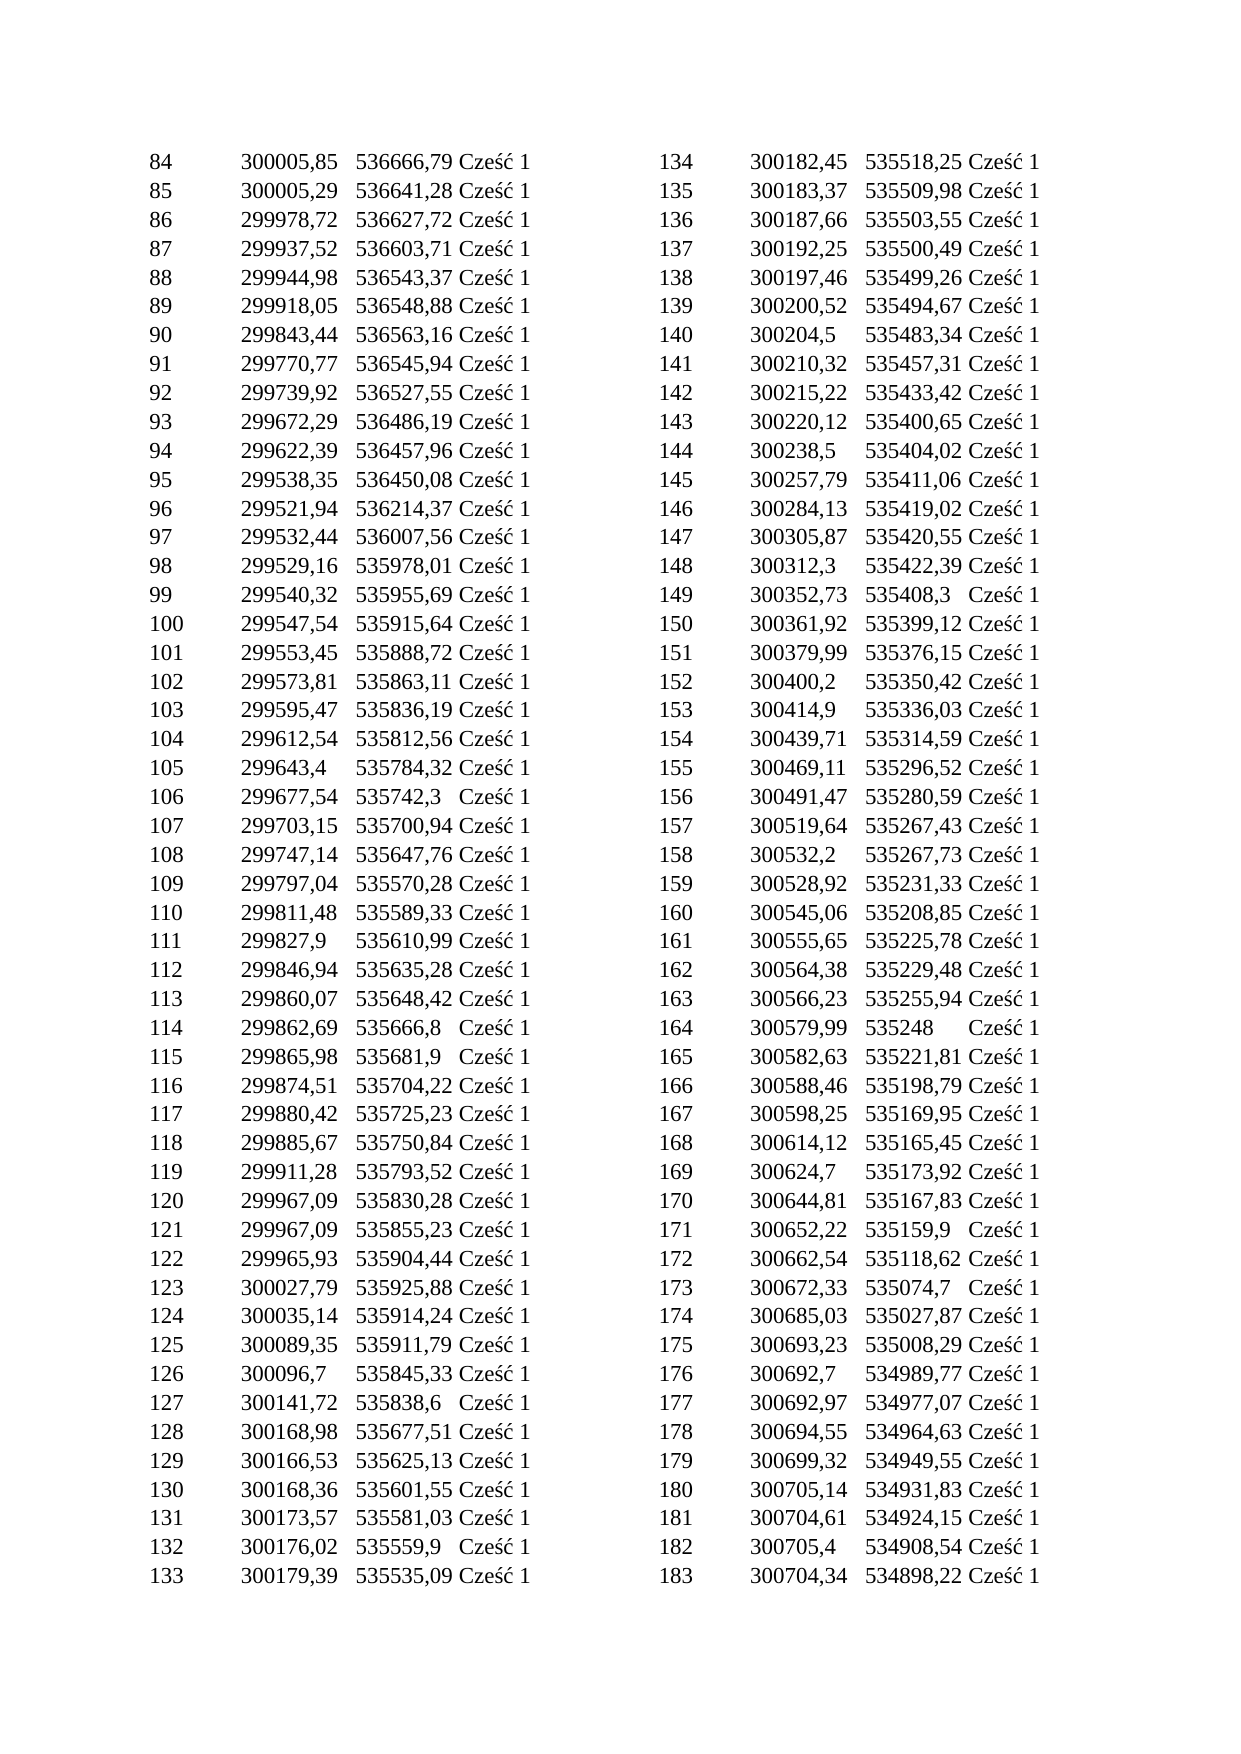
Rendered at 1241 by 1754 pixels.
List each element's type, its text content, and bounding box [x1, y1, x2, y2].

table_cell 151 [657, 638, 748, 667]
table_cell 535198,79 [863, 1071, 967, 1100]
table_cell Cześć 1 [967, 1013, 1114, 1042]
table_cell 300644,81 [749, 1186, 863, 1215]
table_cell 535296,52 [863, 754, 967, 782]
table_cell 137 [657, 234, 748, 263]
table_cell Cześć 1 [967, 956, 1114, 984]
table_cell 300519,64 [749, 811, 863, 840]
table_cell Cześć 1 [457, 580, 605, 609]
table_cell 300614,12 [749, 1129, 863, 1157]
table_cell 535376,15 [863, 638, 967, 667]
table_cell 300210,32 [749, 350, 863, 378]
table_cell 536543,37 [354, 263, 457, 292]
table_cell 162 [657, 956, 748, 984]
table_cell 299529,16 [239, 552, 354, 580]
table_cell 90 [148, 321, 239, 349]
table_cell Cześć 1 [967, 1302, 1114, 1331]
table_cell 113 [148, 984, 239, 1013]
table_cell 300141,72 [239, 1388, 354, 1417]
table_cell 300704,34 [749, 1561, 863, 1590]
table_cell 535677,51 [354, 1417, 457, 1446]
table_cell Cześć 1 [967, 1360, 1114, 1388]
table_cell 147 [657, 523, 748, 552]
table_cell 300588,46 [749, 1071, 863, 1100]
table_cell Cześć 1 [967, 1504, 1114, 1533]
table_cell 159 [657, 869, 748, 898]
table_cell 300545,06 [749, 898, 863, 927]
table_cell 117 [148, 1100, 239, 1129]
table_cell 300414,9 [749, 696, 863, 725]
table_cell 300694,55 [749, 1417, 863, 1446]
table_cell 300215,22 [749, 379, 863, 407]
table_cell Cześć 1 [457, 494, 605, 523]
table_cell 300532,2 [749, 840, 863, 869]
table_cell 299540,32 [239, 580, 354, 609]
table_cell 125 [148, 1331, 239, 1359]
table_cell 535400,65 [863, 407, 967, 436]
table_cell 175 [657, 1331, 748, 1359]
table_cell 300598,25 [749, 1100, 863, 1129]
table_cell Cześć 1 [457, 1360, 605, 1388]
table_cell Cześć 1 [967, 1129, 1114, 1157]
table_cell Cześć 1 [457, 840, 605, 869]
table_cell 300469,11 [749, 754, 863, 782]
table_cell 535419,02 [863, 494, 967, 523]
table_cell 535845,33 [354, 1360, 457, 1388]
table_cell 300692,7 [749, 1360, 863, 1388]
table_cell 84 [148, 148, 239, 176]
table_cell 300692,97 [749, 1388, 863, 1417]
table_cell 172 [657, 1244, 748, 1273]
table_cell 535255,94 [863, 984, 967, 1013]
table_cell 135 [657, 176, 748, 205]
table_cell 299865,98 [239, 1042, 354, 1071]
table_cell Cześć 1 [967, 1388, 1114, 1417]
table_cell 535500,49 [863, 234, 967, 263]
table_cell Cześć 1 [967, 1215, 1114, 1244]
table_cell 299532,44 [239, 523, 354, 552]
table_cell 534931,83 [863, 1475, 967, 1504]
table_cell Cześć 1 [457, 1244, 605, 1273]
table_cell Cześć 1 [967, 552, 1114, 580]
table_cell Cześć 1 [457, 465, 605, 494]
table_cell 95 [148, 465, 239, 494]
table_cell Cześć 1 [967, 205, 1114, 234]
table_cell Cześć 1 [967, 725, 1114, 753]
table_cell 299967,09 [239, 1215, 354, 1244]
table_cell 300312,3 [749, 552, 863, 580]
table_cell Cześć 1 [967, 350, 1114, 378]
table_cell 299944,98 [239, 263, 354, 292]
table_cell Cześć 1 [457, 1158, 605, 1186]
table_cell 142 [657, 379, 748, 407]
table_cell Cześć 1 [457, 1071, 605, 1100]
table_cell 299827,9 [239, 927, 354, 956]
table_cell 161 [657, 927, 748, 956]
table_cell 300027,79 [239, 1273, 354, 1302]
table_cell 168 [657, 1129, 748, 1157]
table_cell 535433,42 [863, 379, 967, 407]
table_cell 535267,43 [863, 811, 967, 840]
table_cell Cześć 1 [457, 1273, 605, 1302]
table_cell 299937,52 [239, 234, 354, 263]
table_cell Cześć 1 [457, 638, 605, 667]
table_cell 535267,73 [863, 840, 967, 869]
table_cell 158 [657, 840, 748, 869]
table_cell Cześć 1 [457, 869, 605, 898]
table_cell 299573,81 [239, 667, 354, 696]
table_cell Cześć 1 [967, 811, 1114, 840]
table_cell 100 [148, 609, 239, 638]
table_cell 535008,29 [863, 1331, 967, 1359]
table_cell Cześć 1 [967, 1561, 1114, 1590]
table_cell Cześć 1 [967, 1100, 1114, 1129]
table_cell Cześć 1 [967, 609, 1114, 638]
table_cell 535231,33 [863, 869, 967, 898]
table_cell 109 [148, 869, 239, 898]
table_cell 535784,32 [354, 754, 457, 782]
table_cell Cześć 1 [457, 263, 605, 292]
table_cell 535494,67 [863, 292, 967, 321]
table_cell Cześć 1 [967, 148, 1114, 176]
table_cell Cześć 1 [457, 234, 605, 263]
table_cell 107 [148, 811, 239, 840]
table_cell 299843,44 [239, 321, 354, 349]
table_cell 535666,8 [354, 1013, 457, 1042]
table_cell 299967,09 [239, 1186, 354, 1215]
table_cell 535457,31 [863, 350, 967, 378]
table_cell 94 [148, 436, 239, 465]
table_cell 166 [657, 1071, 748, 1100]
table_cell 163 [657, 984, 748, 1013]
table_cell 536457,96 [354, 436, 457, 465]
table_cell 536563,16 [354, 321, 457, 349]
table_cell 300284,13 [749, 494, 863, 523]
table_cell 535838,6 [354, 1388, 457, 1417]
table_cell 535836,19 [354, 696, 457, 725]
table_cell 169 [657, 1158, 748, 1186]
table_cell 300176,02 [239, 1533, 354, 1561]
table_cell Cześć 1 [457, 1446, 605, 1475]
table_cell 106 [148, 783, 239, 811]
table_cell 535159,9 [863, 1215, 967, 1244]
table_cell Cześć 1 [967, 840, 1114, 869]
table_cell 300257,79 [749, 465, 863, 494]
table_cell 300305,87 [749, 523, 863, 552]
table_cell 535173,92 [863, 1158, 967, 1186]
table_cell Cześć 1 [967, 754, 1114, 782]
table_cell 101 [148, 638, 239, 667]
table_cell Cześć 1 [457, 1013, 605, 1042]
table_cell 299811,48 [239, 898, 354, 927]
table_cell 535225,78 [863, 927, 967, 956]
table_cell 535248 [863, 1013, 967, 1042]
table_cell 299672,29 [239, 407, 354, 436]
table_cell 300166,53 [239, 1446, 354, 1475]
table_cell 164 [657, 1013, 748, 1042]
table_cell 179 [657, 1446, 748, 1475]
table_cell Cześć 1 [457, 609, 605, 638]
table_cell 535350,42 [863, 667, 967, 696]
table_cell 167 [657, 1100, 748, 1129]
table_cell Cześć 1 [457, 292, 605, 321]
table_cell 300699,32 [749, 1446, 863, 1475]
table_cell 534898,22 [863, 1561, 967, 1590]
table_cell 536214,37 [354, 494, 457, 523]
table_cell Cześć 1 [457, 984, 605, 1013]
table_cell 300685,03 [749, 1302, 863, 1331]
table_cell 535812,56 [354, 725, 457, 753]
table_cell 300197,46 [749, 263, 863, 292]
table_cell 535610,99 [354, 927, 457, 956]
table_cell 535408,3 [863, 580, 967, 609]
table_cell Cześć 1 [457, 783, 605, 811]
table_cell Cześć 1 [967, 1071, 1114, 1100]
table_cell 535647,76 [354, 840, 457, 869]
table_cell 299703,15 [239, 811, 354, 840]
table_cell 104 [148, 725, 239, 753]
table_cell 299747,14 [239, 840, 354, 869]
table_cell Cześć 1 [457, 350, 605, 378]
table_cell 535700,94 [354, 811, 457, 840]
table_cell 300705,14 [749, 1475, 863, 1504]
table_cell Cześć 1 [457, 379, 605, 407]
table_cell 535725,23 [354, 1100, 457, 1129]
table_cell 535888,72 [354, 638, 457, 667]
table_cell 173 [657, 1273, 748, 1302]
table_cell 535863,11 [354, 667, 457, 696]
table_cell 86 [148, 205, 239, 234]
table_cell Cześć 1 [457, 436, 605, 465]
table_cell 299846,94 [239, 956, 354, 984]
table_cell Cześć 1 [457, 956, 605, 984]
table_cell 140 [657, 321, 748, 349]
table_cell 300089,35 [239, 1331, 354, 1359]
table_cell 535648,42 [354, 984, 457, 1013]
table_cell 300361,92 [749, 609, 863, 638]
table_cell 535793,52 [354, 1158, 457, 1186]
table_cell Cześć 1 [967, 292, 1114, 321]
table_cell 535503,55 [863, 205, 967, 234]
table_cell 300179,39 [239, 1561, 354, 1590]
table_cell Cześć 1 [967, 523, 1114, 552]
table_cell 129 [148, 1446, 239, 1475]
table_cell 126 [148, 1360, 239, 1388]
table_cell Cześć 1 [457, 1504, 605, 1533]
table_cell 536007,56 [354, 523, 457, 552]
table_cell 138 [657, 263, 748, 292]
table_cell Cześć 1 [967, 1446, 1114, 1475]
table_cell Cześć 1 [967, 898, 1114, 927]
table_cell 535399,12 [863, 609, 967, 638]
table_cell 535681,9 [354, 1042, 457, 1071]
table_cell 300035,14 [239, 1302, 354, 1331]
table_cell 300624,7 [749, 1158, 863, 1186]
table_cell 122 [148, 1244, 239, 1273]
table_cell 183 [657, 1561, 748, 1590]
table_cell 535704,22 [354, 1071, 457, 1100]
table_cell 535411,06 [863, 465, 967, 494]
table_cell 535118,62 [863, 1244, 967, 1273]
table_cell 152 [657, 667, 748, 696]
table_cell 535518,25 [863, 148, 967, 176]
table_cell 131 [148, 1504, 239, 1533]
table_cell Cześć 1 [457, 552, 605, 580]
table_cell 128 [148, 1417, 239, 1446]
table_cell 103 [148, 696, 239, 725]
table_cell Cześć 1 [457, 927, 605, 956]
table_cell 154 [657, 725, 748, 753]
table_cell 105 [148, 754, 239, 782]
table_cell 299595,47 [239, 696, 354, 725]
table_cell 91 [148, 350, 239, 378]
table_cell 145 [657, 465, 748, 494]
table_cell 300439,71 [749, 725, 863, 753]
table_cell 111 [148, 927, 239, 956]
table_cell 150 [657, 609, 748, 638]
table_cell 299918,05 [239, 292, 354, 321]
table_cell 300183,37 [749, 176, 863, 205]
table_cell 134 [657, 148, 748, 176]
table_cell 299770,77 [239, 350, 354, 378]
table_cell 300582,63 [749, 1042, 863, 1071]
table_cell 119 [148, 1158, 239, 1186]
table_cell 299547,54 [239, 609, 354, 638]
table_cell 177 [657, 1388, 748, 1417]
table_cell 535422,39 [863, 552, 967, 580]
table_cell 300168,36 [239, 1475, 354, 1504]
table_cell 535904,44 [354, 1244, 457, 1273]
table_cell Cześć 1 [967, 465, 1114, 494]
table_cell 300672,33 [749, 1273, 863, 1302]
table_cell Cześć 1 [967, 1244, 1114, 1273]
table_cell Cześć 1 [967, 1042, 1114, 1071]
table_cell 93 [148, 407, 239, 436]
table_cell 300168,98 [239, 1417, 354, 1446]
table_cell 534924,15 [863, 1504, 967, 1533]
table_cell 148 [657, 552, 748, 580]
table_cell 534908,54 [863, 1533, 967, 1561]
table_cell 300704,61 [749, 1504, 863, 1533]
table_cell 299885,67 [239, 1129, 354, 1157]
table_cell 146 [657, 494, 748, 523]
table_cell 120 [148, 1186, 239, 1215]
table_cell Cześć 1 [967, 407, 1114, 436]
table_cell Cześć 1 [967, 436, 1114, 465]
table_cell 299797,04 [239, 869, 354, 898]
table_cell 182 [657, 1533, 748, 1561]
table_cell Cześć 1 [967, 1186, 1114, 1215]
table_cell Cześć 1 [457, 1302, 605, 1331]
table_cell 535750,84 [354, 1129, 457, 1157]
table_cell 299622,39 [239, 436, 354, 465]
table_cell 299553,45 [239, 638, 354, 667]
table_cell 535221,81 [863, 1042, 967, 1071]
table_cell 300564,38 [749, 956, 863, 984]
table_cell Cześć 1 [457, 176, 605, 205]
table_cell 139 [657, 292, 748, 321]
table_cell 535314,59 [863, 725, 967, 753]
table_cell 535559,9 [354, 1533, 457, 1561]
table_cell Cześć 1 [457, 1100, 605, 1129]
table_cell Cześć 1 [457, 1215, 605, 1244]
table_cell Cześć 1 [967, 494, 1114, 523]
table_cell 96 [148, 494, 239, 523]
table_cell Cześć 1 [967, 696, 1114, 725]
table_cell 536450,08 [354, 465, 457, 494]
table_cell 535169,95 [863, 1100, 967, 1129]
table_cell 299643,4 [239, 754, 354, 782]
table_cell 174 [657, 1302, 748, 1331]
table_cell Cześć 1 [967, 1331, 1114, 1359]
table_cell 300005,29 [239, 176, 354, 205]
table_cell 299911,28 [239, 1158, 354, 1186]
table_cell Cześć 1 [457, 407, 605, 436]
table_cell 300238,5 [749, 436, 863, 465]
table_cell 299538,35 [239, 465, 354, 494]
table_cell 132 [148, 1533, 239, 1561]
table_cell 99 [148, 580, 239, 609]
table_cell 112 [148, 956, 239, 984]
table_cell 178 [657, 1417, 748, 1446]
table_cell Cześć 1 [457, 1417, 605, 1446]
table_cell Cześć 1 [457, 1331, 605, 1359]
table_cell 143 [657, 407, 748, 436]
table_cell 299612,54 [239, 725, 354, 753]
table_cell 300566,23 [749, 984, 863, 1013]
table_cell 535404,02 [863, 436, 967, 465]
table_cell Cześć 1 [967, 783, 1114, 811]
table_cell 300528,92 [749, 869, 863, 898]
table_cell Cześć 1 [967, 263, 1114, 292]
table_cell 300096,7 [239, 1360, 354, 1388]
table_cell 300182,45 [749, 148, 863, 176]
table_cell 181 [657, 1504, 748, 1533]
table_cell 115 [148, 1042, 239, 1071]
table_cell 536545,94 [354, 350, 457, 378]
table_cell 300220,12 [749, 407, 863, 436]
table_cell Cześć 1 [967, 234, 1114, 263]
table_cell Cześć 1 [457, 696, 605, 725]
table_cell 299874,51 [239, 1071, 354, 1100]
table_cell Cześć 1 [967, 1158, 1114, 1186]
table_cell Cześć 1 [967, 869, 1114, 898]
table_cell 136 [657, 205, 748, 234]
table_cell 300204,5 [749, 321, 863, 349]
table_cell 124 [148, 1302, 239, 1331]
table_cell 300652,22 [749, 1215, 863, 1244]
table_cell Cześć 1 [967, 1533, 1114, 1561]
table_cell 535499,26 [863, 263, 967, 292]
table_cell 535911,79 [354, 1331, 457, 1359]
table_cell Cześć 1 [457, 1129, 605, 1157]
table_cell 535280,59 [863, 783, 967, 811]
table_cell 300662,54 [749, 1244, 863, 1273]
table_cell Cześć 1 [457, 205, 605, 234]
table_cell 171 [657, 1215, 748, 1244]
table_cell 116 [148, 1071, 239, 1100]
table_cell 535509,98 [863, 176, 967, 205]
table_cell Cześć 1 [967, 321, 1114, 349]
table_cell Cześć 1 [457, 667, 605, 696]
table_cell Cześć 1 [967, 1417, 1114, 1446]
table_cell 144 [657, 436, 748, 465]
table_cell 300200,52 [749, 292, 863, 321]
table_cell 180 [657, 1475, 748, 1504]
table_cell 89 [148, 292, 239, 321]
table_cell 92 [148, 379, 239, 407]
table_cell 149 [657, 580, 748, 609]
table_cell Cześć 1 [457, 811, 605, 840]
table_cell 300555,65 [749, 927, 863, 956]
table_cell 157 [657, 811, 748, 840]
table_cell Cześć 1 [457, 321, 605, 349]
table_cell 299978,72 [239, 205, 354, 234]
table_cell 535167,83 [863, 1186, 967, 1215]
table_cell 300192,25 [749, 234, 863, 263]
table_cell 535483,34 [863, 321, 967, 349]
table_cell Cześć 1 [967, 580, 1114, 609]
table_cell 535742,3 [354, 783, 457, 811]
table_cell 300579,99 [749, 1013, 863, 1042]
table_cell 127 [148, 1388, 239, 1417]
table_cell 535420,55 [863, 523, 967, 552]
table_cell 535589,33 [354, 898, 457, 927]
table_cell 300379,99 [749, 638, 863, 667]
table_cell 97 [148, 523, 239, 552]
table_cell Cześć 1 [457, 523, 605, 552]
table_cell 536666,79 [354, 148, 457, 176]
table_cell Cześć 1 [457, 1186, 605, 1215]
table_cell 299739,92 [239, 379, 354, 407]
table_cell Cześć 1 [457, 1042, 605, 1071]
table_cell 118 [148, 1129, 239, 1157]
table_cell 535027,87 [863, 1302, 967, 1331]
table_cell 536603,71 [354, 234, 457, 263]
table_cell 300400,2 [749, 667, 863, 696]
table_cell 88 [148, 263, 239, 292]
table_cell Cześć 1 [457, 725, 605, 753]
table_cell 299860,07 [239, 984, 354, 1013]
table_cell 535535,09 [354, 1561, 457, 1590]
table_cell Cześć 1 [967, 984, 1114, 1013]
table_cell Cześć 1 [457, 898, 605, 927]
table_cell 536486,19 [354, 407, 457, 436]
table_cell 108 [148, 840, 239, 869]
table_cell 85 [148, 176, 239, 205]
table_cell 535601,55 [354, 1475, 457, 1504]
table_cell 535336,03 [863, 696, 967, 725]
table_cell 299677,54 [239, 783, 354, 811]
table_cell 123 [148, 1273, 239, 1302]
table_cell 121 [148, 1215, 239, 1244]
table_cell Cześć 1 [457, 1561, 605, 1590]
table_cell Cześć 1 [457, 1533, 605, 1561]
table_cell 535074,7 [863, 1273, 967, 1302]
table_cell 535581,03 [354, 1504, 457, 1533]
table_cell 155 [657, 754, 748, 782]
table_cell 299880,42 [239, 1100, 354, 1129]
table_cell Cześć 1 [967, 1475, 1114, 1504]
table_cell 300491,47 [749, 783, 863, 811]
table_cell 535955,69 [354, 580, 457, 609]
table_cell 110 [148, 898, 239, 927]
table_cell 165 [657, 1042, 748, 1071]
table_cell 535914,24 [354, 1302, 457, 1331]
table_cell 300352,73 [749, 580, 863, 609]
table_cell Cześć 1 [457, 754, 605, 782]
table_cell 299862,69 [239, 1013, 354, 1042]
table_cell Cześć 1 [457, 148, 605, 176]
table_cell 535978,01 [354, 552, 457, 580]
table_cell 156 [657, 783, 748, 811]
table_cell 535625,13 [354, 1446, 457, 1475]
table_cell 176 [657, 1360, 748, 1388]
table_cell 141 [657, 350, 748, 378]
table_cell Cześć 1 [967, 379, 1114, 407]
table_cell Cześć 1 [967, 1273, 1114, 1302]
table_cell 98 [148, 552, 239, 580]
table_cell Cześć 1 [967, 176, 1114, 205]
table_cell 300005,85 [239, 148, 354, 176]
table_cell Cześć 1 [457, 1475, 605, 1504]
table_cell 299521,94 [239, 494, 354, 523]
table_cell 114 [148, 1013, 239, 1042]
table_cell 160 [657, 898, 748, 927]
table_cell 536527,55 [354, 379, 457, 407]
table_cell 534964,63 [863, 1417, 967, 1446]
table_cell 133 [148, 1561, 239, 1590]
table_cell 170 [657, 1186, 748, 1215]
table_cell 535925,88 [354, 1273, 457, 1302]
table_cell 534977,07 [863, 1388, 967, 1417]
table_cell 535855,23 [354, 1215, 457, 1244]
table_cell Cześć 1 [967, 638, 1114, 667]
table_cell 535208,85 [863, 898, 967, 927]
table_cell Cześć 1 [457, 1388, 605, 1417]
table_cell 300173,57 [239, 1504, 354, 1533]
table_cell 534949,55 [863, 1446, 967, 1475]
table_cell 299965,93 [239, 1244, 354, 1273]
table_cell 300187,66 [749, 205, 863, 234]
table_cell 534989,77 [863, 1360, 967, 1388]
table_cell 536548,88 [354, 292, 457, 321]
table_cell 87 [148, 234, 239, 263]
table_cell 535830,28 [354, 1186, 457, 1215]
table_cell 153 [657, 696, 748, 725]
table_cell 300705,4 [749, 1533, 863, 1561]
table_cell 535915,64 [354, 609, 457, 638]
table_cell 536627,72 [354, 205, 457, 234]
table_cell 535165,45 [863, 1129, 967, 1157]
table_cell Cześć 1 [967, 927, 1114, 956]
table_cell 300693,23 [749, 1331, 863, 1359]
table_cell 535570,28 [354, 869, 457, 898]
table_cell 535229,48 [863, 956, 967, 984]
table_cell 536641,28 [354, 176, 457, 205]
table_cell 535635,28 [354, 956, 457, 984]
table_cell 130 [148, 1475, 239, 1504]
table_cell Cześć 1 [967, 667, 1114, 696]
table_cell 102 [148, 667, 239, 696]
